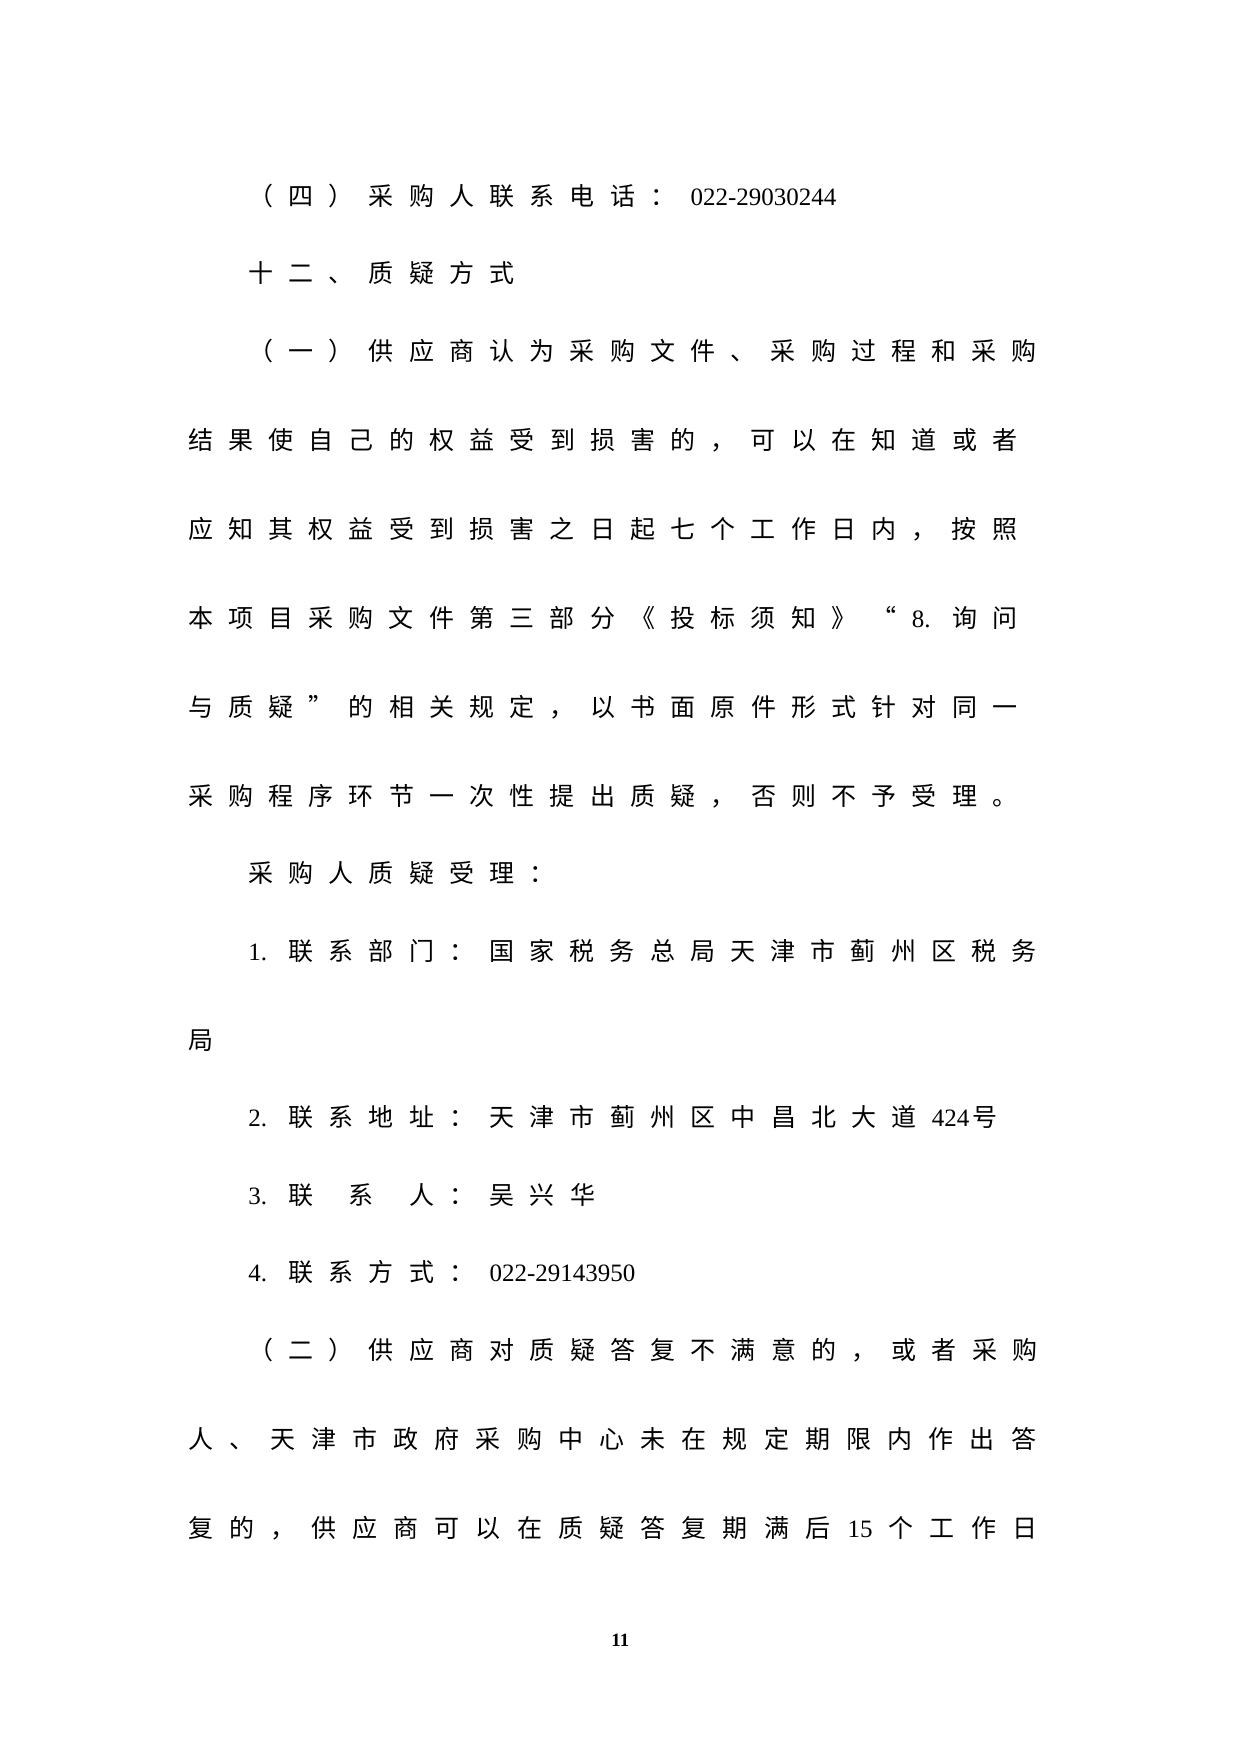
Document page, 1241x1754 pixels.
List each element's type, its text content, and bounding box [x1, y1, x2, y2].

text 4. 联系方式：022-29143950 [188, 1241, 1052, 1301]
text 3. 联 系 人：吴兴华 [188, 1164, 1052, 1223]
text （四）采购人联系电话：022-29030244 [188, 164, 1052, 224]
text 1. 联系部门：国家税务总局天津市蓟州区税务局 [188, 920, 1052, 1068]
text 采购人质疑受理： [188, 842, 1052, 902]
text （一）供应商认为采购文件、采购过程和采购结果使自己的权益受到损害的，可以在知道或者应知其权益受到损害之日起七个工作日内，按照本项目采购文件第三部分《投标须知》“8. 询问与质疑”的相关规定，以书面原件形式针对同一采购程序环节一次性提出质疑，否则不予受理。 [188, 319, 1052, 824]
text 十二、质疑方式 [188, 242, 1052, 301]
text 2. 联系地址：天津市蓟州区中昌北大道424号 [188, 1086, 1052, 1146]
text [188, 1319, 1052, 1556]
